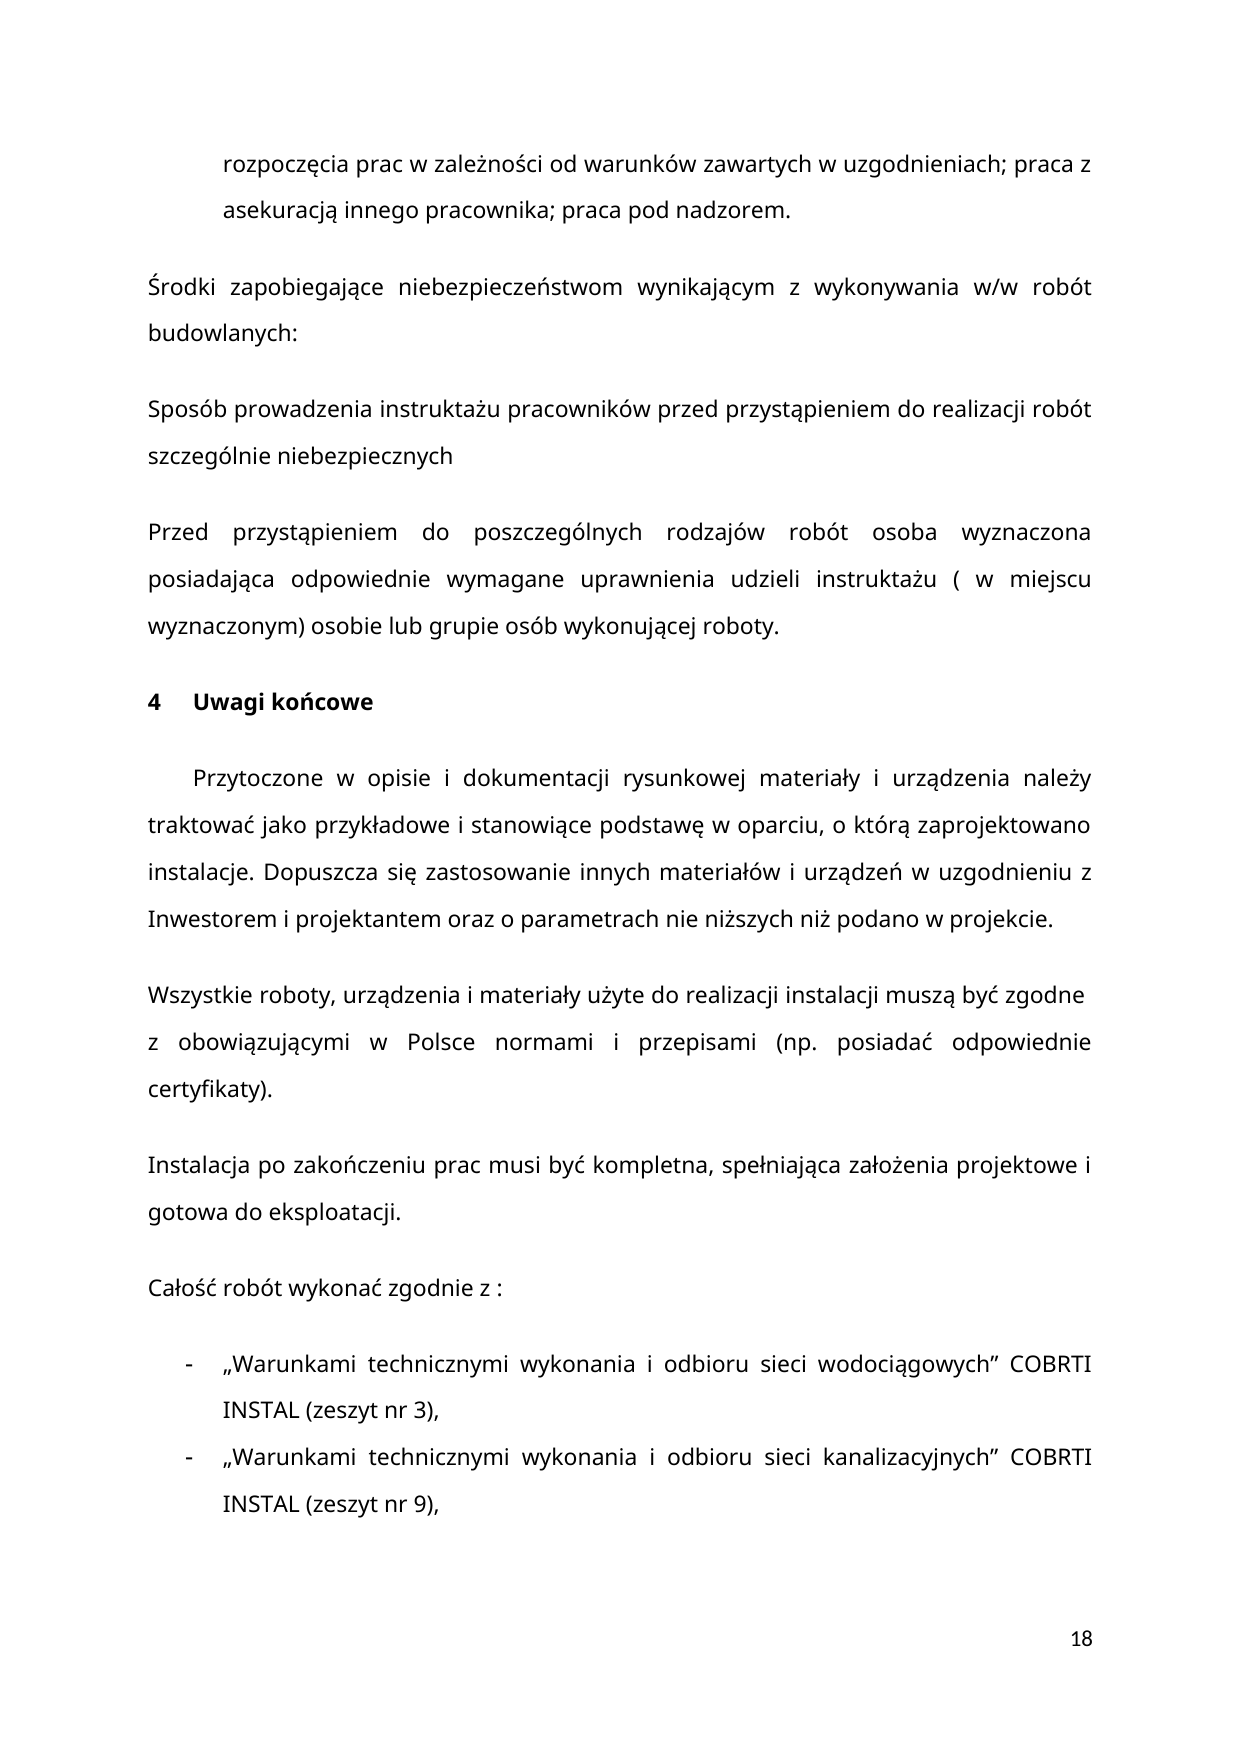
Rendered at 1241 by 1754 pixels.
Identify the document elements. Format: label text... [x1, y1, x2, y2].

text Przytoczone w opisie i dokumentacji rysunkowej materiały i urządzenia należy traktować jako przykładowe i stanowiące podstawę w oparciu, o którą zaprojektowano instalacje. Dopuszcza się zastosowanie innych materiałów i urządzeń w uzgodnieniu z Inwestorem i projektantem oraz o parametrach nie niższych niż podano w projekcie. [148, 762, 1093, 934]
subtitle Uwagi końcowe [148, 686, 1093, 717]
text Wszystkie roboty, urządzenia i materiały użyte do realizacji instalacji muszą być zgodne z obowiązującymi w Polsce normami i przepisami (np. posiadać odpowiednie certyfikaty). [148, 979, 1093, 1104]
text Instalacja po zakończeniu prac musi być kompletna, spełniająca założenia projektowe i gotowa do eksploatacji. [148, 1149, 1093, 1227]
list „Warunkami technicznymi wykonania i odbioru sieci wodociągowych” COBRTI INSTAL (zeszyt nr 3), [185, 1348, 1093, 1426]
text Środki zapobiegające niebezpieczeństwom wynikającym z wykonywania w/w robót budowlanych: [148, 271, 1093, 349]
text Przed przystąpieniem do poszczególnych rodzajów robót osoba wyznaczona posiadająca odpowiednie wymagane uprawnienia udzieli instruktażu ( w miejscu wyznaczonym) osobie lub grupie osób wykonującej roboty. [148, 516, 1093, 641]
text Całość robót wykonać zgodnie z : [148, 1272, 1093, 1303]
list „Warunkami technicznymi wykonania i odbioru sieci kanalizacyjnych” COBRTI INSTAL (zeszyt nr 9), [185, 1441, 1093, 1519]
text Sposób prowadzenia instruktażu pracowników przed przystąpieniem do realizacji robót szczególnie niebezpiecznych [148, 393, 1093, 472]
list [185, 148, 1093, 226]
